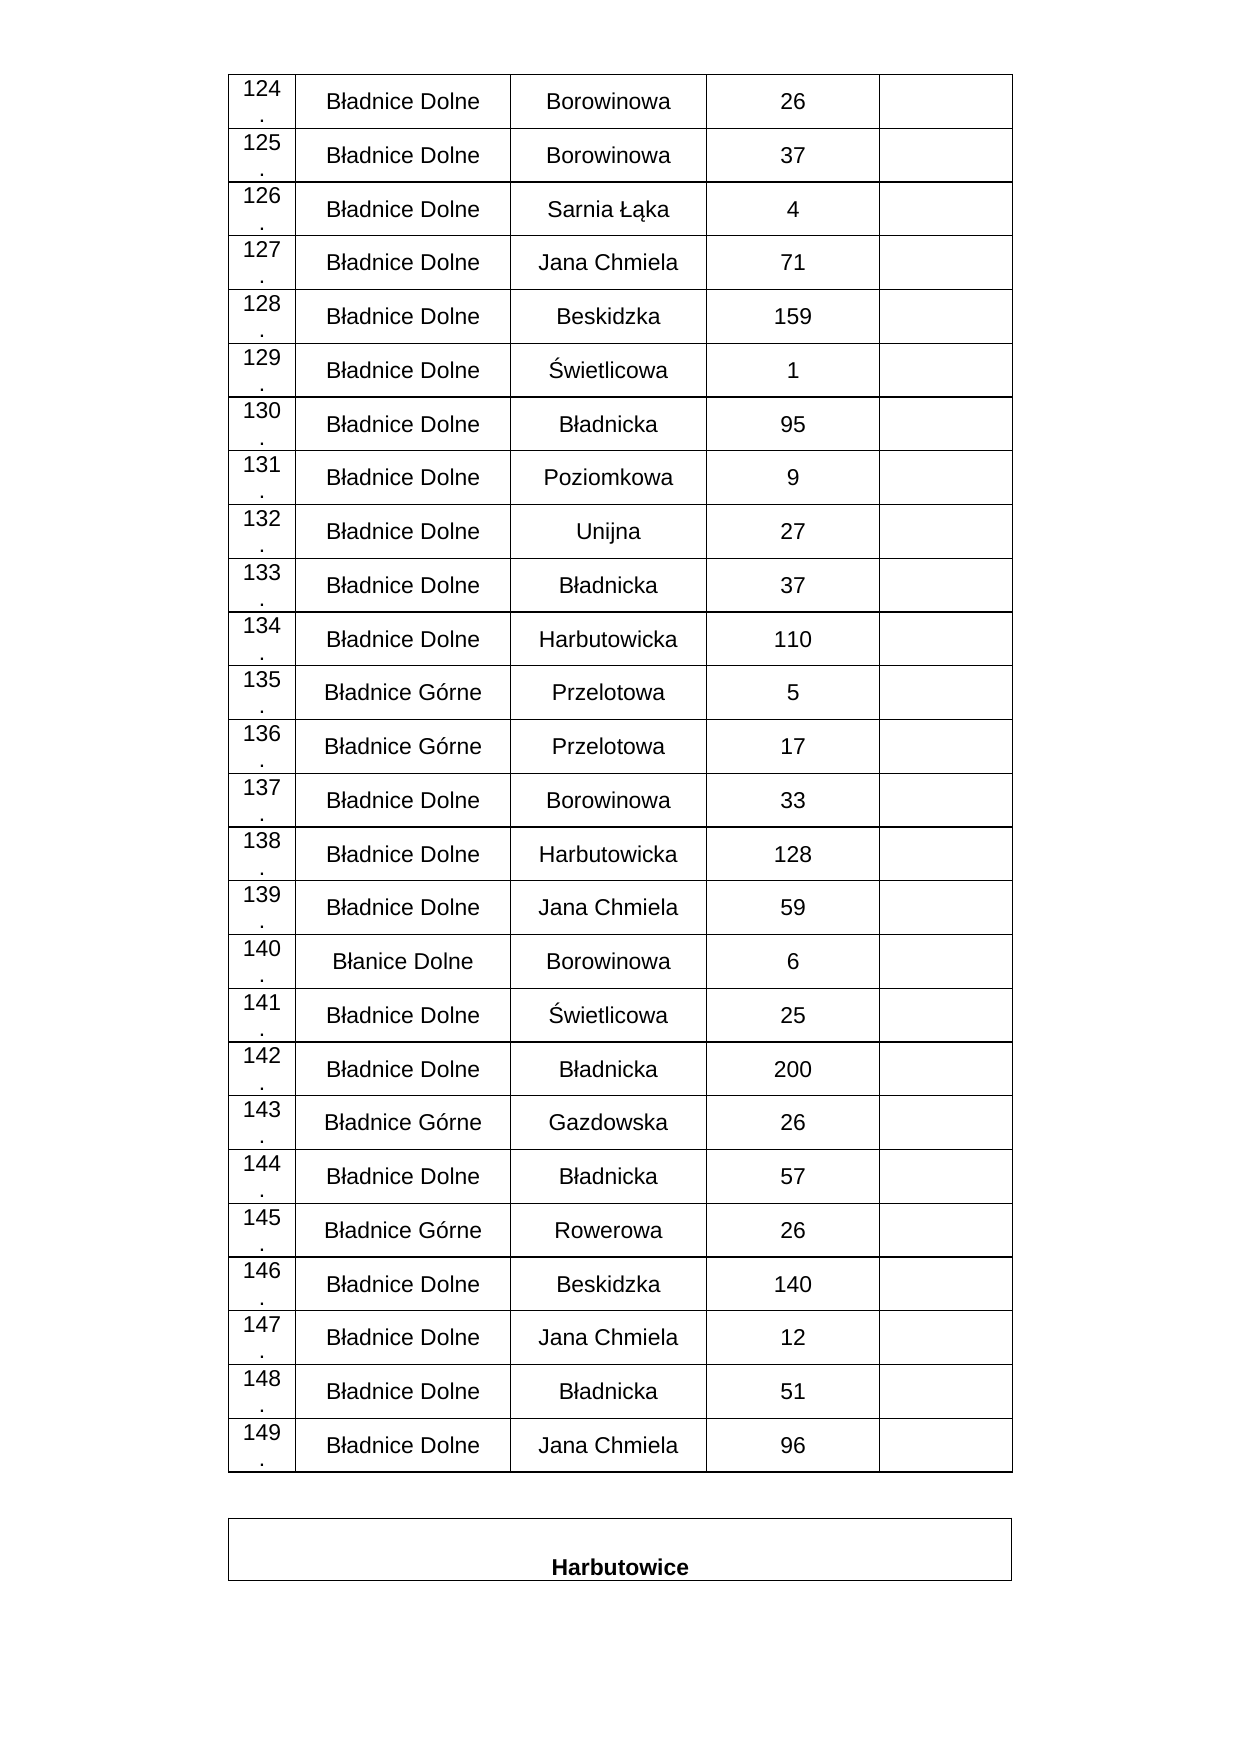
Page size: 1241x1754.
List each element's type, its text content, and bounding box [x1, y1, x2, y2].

table_cell Bładnice Górne [296, 1096, 510, 1149]
table_cell 126. [229, 183, 295, 235]
table_cell 145. [229, 1204, 295, 1256]
table_cell Błanice Dolne [296, 935, 510, 988]
table_cell 128 [707, 828, 879, 880]
table_cell 146. [229, 1258, 295, 1310]
table_cell 133. [229, 559, 295, 611]
table_cell 37 [707, 129, 879, 181]
table_cell 12 [707, 1311, 879, 1364]
table_cell [880, 1096, 1012, 1149]
table_cell 128. [229, 290, 295, 343]
table_cell 200 [707, 1043, 879, 1095]
table_cell 134. [229, 613, 295, 665]
table_cell Borowinowa [511, 129, 706, 181]
table_cell Świetlicowa [511, 344, 706, 396]
table_cell Jana Chmiela [511, 236, 706, 289]
table_cell [880, 559, 1012, 611]
table_cell [880, 1365, 1012, 1418]
table_cell 6 [707, 935, 879, 988]
table_cell 142. [229, 1043, 295, 1095]
table_cell [880, 935, 1012, 988]
table_cell Bładnice Dolne [296, 989, 510, 1041]
table_cell Przelotowa [511, 666, 706, 719]
table_cell Świetlicowa [511, 989, 706, 1041]
table_cell 149. [229, 1419, 295, 1471]
table_cell Bładnice Dolne [296, 774, 510, 826]
table_cell 1 [707, 344, 879, 396]
table_cell 147. [229, 1311, 295, 1364]
table_cell Bładnice Dolne [296, 290, 510, 343]
table_cell Bładnice Dolne [296, 1150, 510, 1203]
table_cell Bładnicka [511, 1150, 706, 1203]
table_cell Bładnice Dolne [296, 559, 510, 611]
table_cell Unijna [511, 505, 706, 558]
table_cell 144. [229, 1150, 295, 1203]
table_cell Jana Chmiela [511, 881, 706, 934]
table_cell 130. [229, 398, 295, 450]
table_cell 148. [229, 1365, 295, 1418]
table_cell Borowinowa [511, 774, 706, 826]
table_cell 51 [707, 1365, 879, 1418]
table_cell Bładnicka [511, 398, 706, 450]
table_cell [880, 774, 1012, 826]
table_cell 135. [229, 666, 295, 719]
table_cell Bładnice Dolne [296, 828, 510, 880]
table_cell 9 [707, 451, 879, 504]
table_cell Bładnicka [511, 1043, 706, 1095]
table_cell [880, 828, 1012, 880]
table_cell Bładnice Górne [296, 666, 510, 719]
table_cell Bładnice Dolne [296, 344, 510, 396]
table_cell Bładnice Dolne [296, 613, 510, 665]
table_cell 139. [229, 881, 295, 934]
table_cell 140 [707, 1258, 879, 1310]
table_cell 57 [707, 1150, 879, 1203]
table_cell [880, 1150, 1012, 1203]
table_cell Borowinowa [511, 75, 706, 128]
table_cell 4 [707, 183, 879, 235]
table_cell Przelotowa [511, 720, 706, 773]
table_cell 26 [707, 75, 879, 128]
table_cell Gazdowska [511, 1096, 706, 1149]
table_cell 37 [707, 559, 879, 611]
table_cell Jana Chmiela [511, 1311, 706, 1364]
table_cell Bładnice Dolne [296, 129, 510, 181]
table_cell 27 [707, 505, 879, 558]
table_cell [880, 1258, 1012, 1310]
table_cell 110 [707, 613, 879, 665]
table_cell 71 [707, 236, 879, 289]
table_cell 5 [707, 666, 879, 719]
table_cell 26 [707, 1204, 879, 1256]
table_cell 159 [707, 290, 879, 343]
table_header Harbutowice [229, 1519, 1011, 1580]
table_cell [880, 183, 1012, 235]
table_cell Bładnice Dolne [296, 1043, 510, 1095]
table_cell Beskidzka [511, 1258, 706, 1310]
table_cell Bładnicka [511, 559, 706, 611]
table_cell Jana Chmiela [511, 1419, 706, 1471]
table_cell 124. [229, 75, 295, 128]
table_cell Bładnice Dolne [296, 451, 510, 504]
table_cell Rowerowa [511, 1204, 706, 1256]
table_cell [880, 666, 1012, 719]
table_cell 26 [707, 1096, 879, 1149]
table_cell [880, 1043, 1012, 1095]
table_cell Sarnia Łąka [511, 183, 706, 235]
table_cell [880, 505, 1012, 558]
table_cell [880, 1204, 1012, 1256]
table_cell Bładnice Dolne [296, 1258, 510, 1310]
table_cell 25 [707, 989, 879, 1041]
table_cell 95 [707, 398, 879, 450]
table_cell 138. [229, 828, 295, 880]
table_cell Borowinowa [511, 935, 706, 988]
table_cell Poziomkowa [511, 451, 706, 504]
table_cell 140. [229, 935, 295, 988]
table_cell 33 [707, 774, 879, 826]
table_cell Bładnice Dolne [296, 505, 510, 558]
table_cell 127. [229, 236, 295, 289]
table_cell [880, 881, 1012, 934]
table_cell Beskidzka [511, 290, 706, 343]
table_cell Bładnice Górne [296, 720, 510, 773]
table_cell Bładnice Dolne [296, 1311, 510, 1364]
table_cell [880, 1311, 1012, 1364]
table_cell Bładnicka [511, 1365, 706, 1418]
table_cell [880, 290, 1012, 343]
table_cell 125. [229, 129, 295, 181]
table_cell [880, 344, 1012, 396]
table_cell Bładnice Dolne [296, 1419, 510, 1471]
table_cell Bładnice Dolne [296, 75, 510, 128]
table_cell 141. [229, 989, 295, 1041]
table_cell Harbutowicka [511, 613, 706, 665]
table_cell [880, 75, 1012, 128]
table_cell Bładnice Górne [296, 1204, 510, 1256]
table_cell 131. [229, 451, 295, 504]
table_cell [880, 1419, 1012, 1471]
table_cell 143. [229, 1096, 295, 1149]
table_cell 137. [229, 774, 295, 826]
table_cell [880, 236, 1012, 289]
table_cell 132. [229, 505, 295, 558]
table_cell Bładnice Dolne [296, 236, 510, 289]
table_cell 59 [707, 881, 879, 934]
table_cell Bładnice Dolne [296, 881, 510, 934]
table_cell 17 [707, 720, 879, 773]
table_cell 136. [229, 720, 295, 773]
table_cell Harbutowicka [511, 828, 706, 880]
table_cell Bładnice Dolne [296, 398, 510, 450]
table_cell [880, 989, 1012, 1041]
table_cell Bładnice Dolne [296, 183, 510, 235]
table_cell 96 [707, 1419, 879, 1471]
table_cell [880, 129, 1012, 181]
table_cell [880, 451, 1012, 504]
table_cell Bładnice Dolne [296, 1365, 510, 1418]
table_cell [880, 720, 1012, 773]
table_cell [880, 613, 1012, 665]
table_cell 129. [229, 344, 295, 396]
table_cell [880, 398, 1012, 450]
